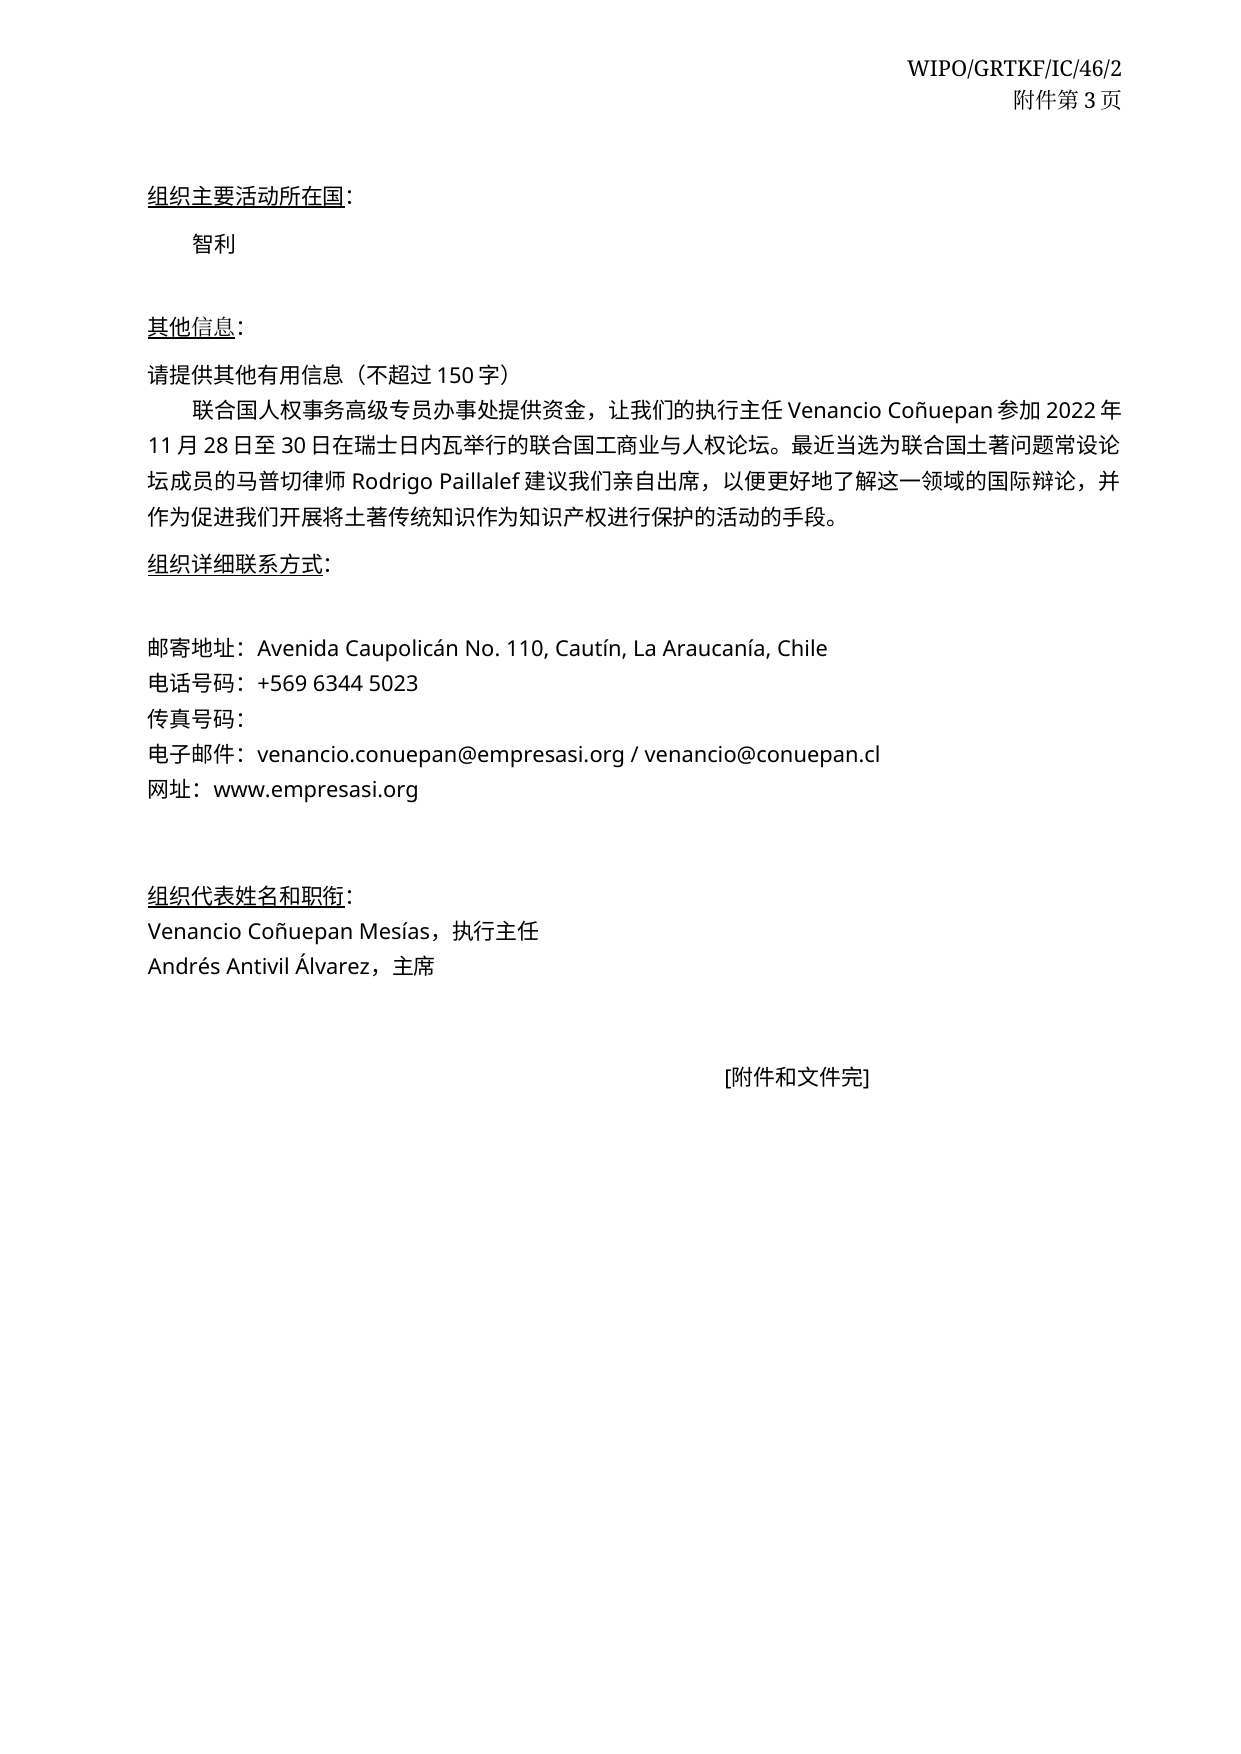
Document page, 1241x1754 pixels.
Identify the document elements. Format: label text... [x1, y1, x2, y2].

text 电子邮件：venancio.conuepan@empresasi.org / venancio@conuepan.cl [148, 733, 1122, 769]
text 组织代表姓名和职衔： [148, 875, 1122, 910]
text [附件和文件完] [724, 1056, 1122, 1092]
text 传真号码： [148, 698, 1122, 733]
text 智利 [148, 223, 1122, 258]
text 邮寄地址：Avenida Caupolicán No. 110, Cautín, La Araucanía, Chile [148, 627, 1122, 662]
text 联合国人权事务高级专员办事处提供资金，让我们的执行主任Venancio Coñuepan参加2022年11月28日至30日在瑞士日内瓦举行的联合国工商业与人权论坛。最近当选为联合国土著问题常设论坛成员的马普切律师Rodrigo Paillalef建议我们亲自出席，以便更好地了解这一领域的国际辩论，并作为促进我们开展将土著传统知识作为知识产权进行保护的活动的手段。 [148, 389, 1122, 531]
text Venancio Coñuepan Mesías，执行主任 [148, 910, 1122, 946]
text 请提供其他有用信息（不超过150字） [148, 354, 1122, 389]
text 组织详细联系方式： [148, 544, 1122, 579]
text 其他信息： [148, 306, 1122, 342]
text 组织主要活动所在国： [148, 175, 1122, 210]
text 网址：www.empresasi.org [148, 769, 1122, 804]
text Andrés Antivil Álvarez，主席 [148, 946, 1122, 981]
text 电话号码：+569 6344 5023 [148, 662, 1122, 698]
